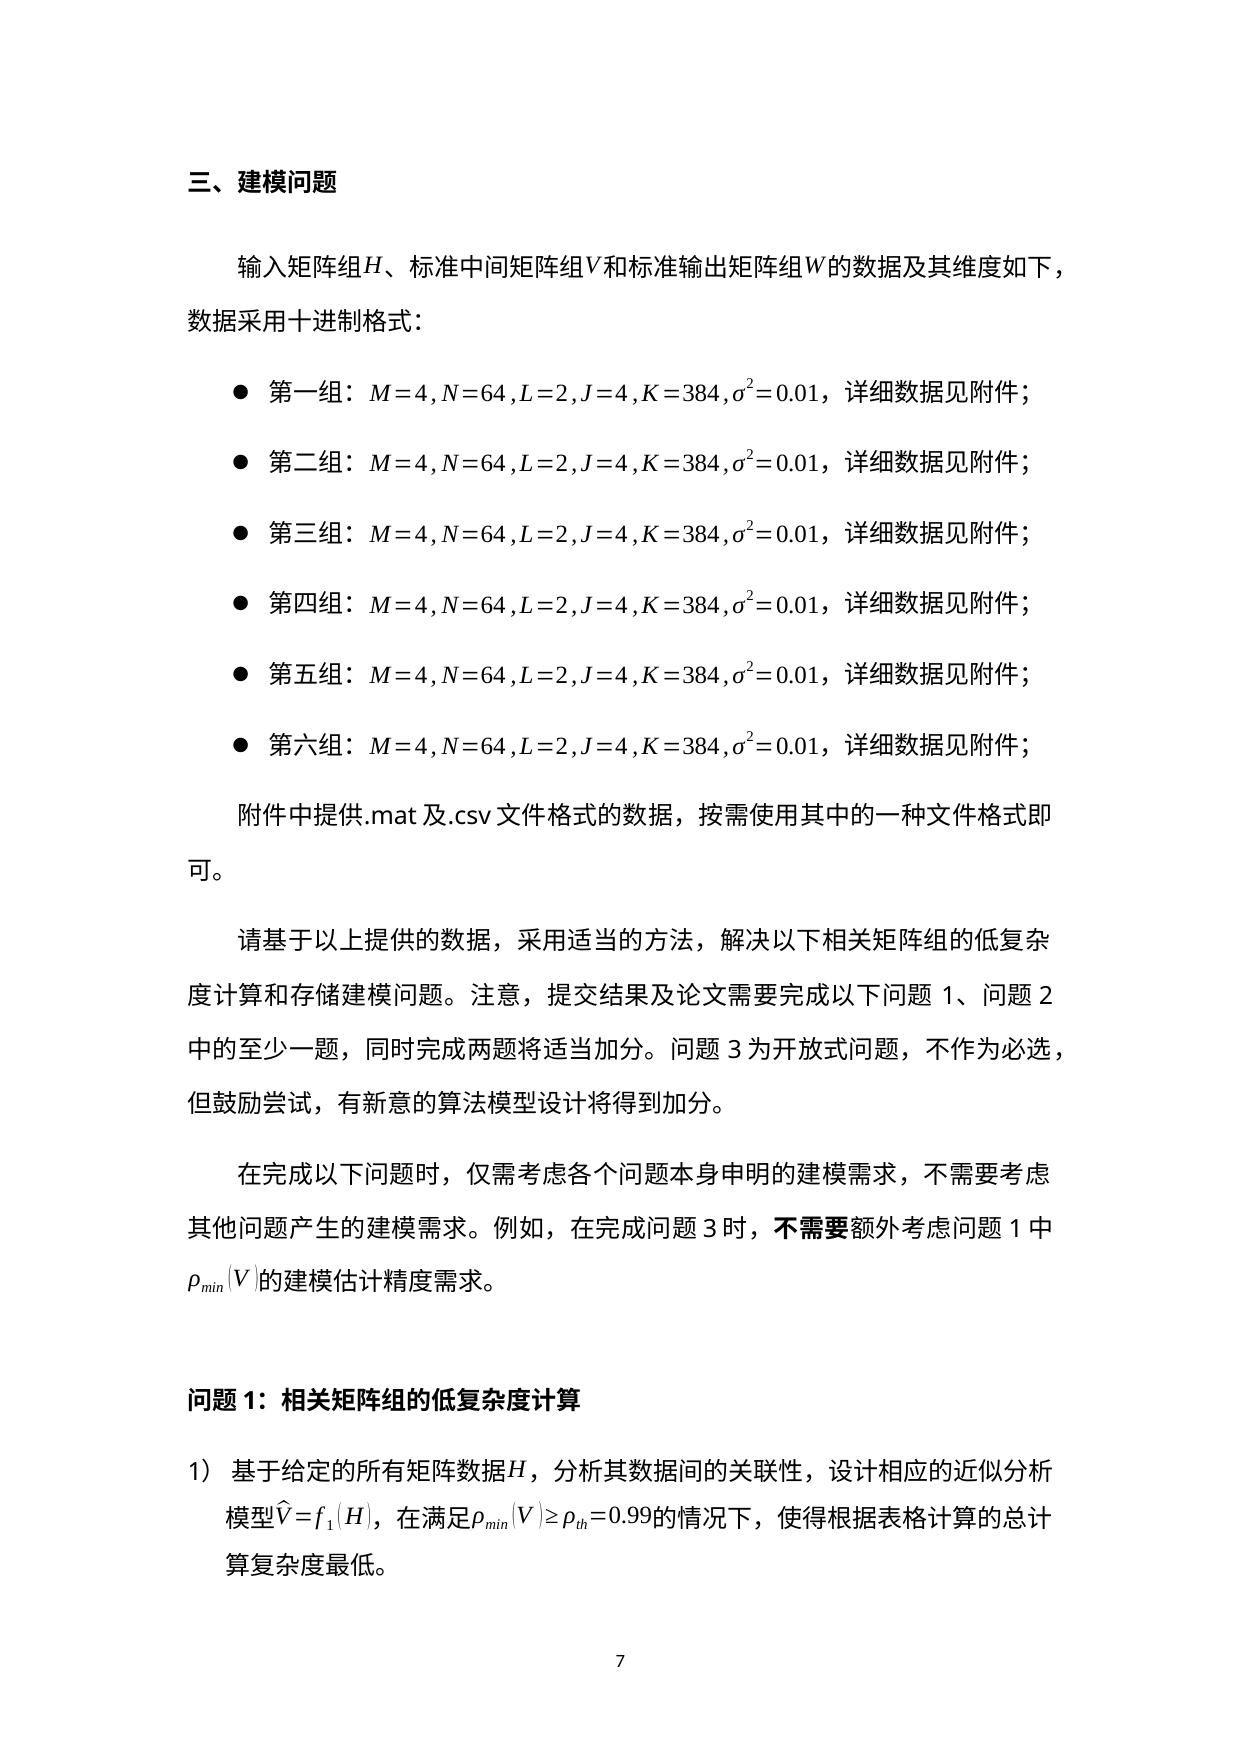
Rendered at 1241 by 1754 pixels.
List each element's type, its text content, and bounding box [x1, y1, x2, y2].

subtitle 三、建模问题 [187, 148, 1053, 213]
list 第三组：，详细数据见附件； [231, 513, 1053, 549]
list 第六组：，详细数据见附件； [231, 725, 1053, 761]
text 附件中提供.mat及.csv文件格式的数据，按需使用其中的一种文件格式即可。 [187, 796, 1053, 886]
list 第二组：，详细数据见附件； [231, 443, 1053, 479]
list 第五组：，详细数据见附件； [231, 654, 1053, 691]
list 第一组：，详细数据见附件； [231, 372, 1053, 408]
list 第四组：，详细数据见附件； [231, 584, 1053, 620]
text 输入矩阵组、标准中间矩阵组和标准输出矩阵组的数据及其维度如下，数据采用十进制格式： [187, 247, 1053, 338]
text 在完成以下问题时，仅需考虑各个问题本身申明的建模需求，不需要考虑其他问题产生的建模需求。例如，在完成问题3时，不需要额外考虑问题1中的建模估计精度需求。 [187, 1154, 1053, 1297]
text 问题1：相关矩阵组的低复杂度计算 [187, 1380, 1053, 1417]
text 请基于以上提供的数据，采用适当的方法，解决以下相关矩阵组的低复杂度计算和存储建模问题。注意，提交结果及论文需要完成以下问题1、问题2中的至少一题，同时完成两题将适当加分。问题3为开放式问题，不作为必选，但鼓励尝试，有新意的算法模型设计将得到加分。 [187, 921, 1053, 1120]
list 基于给定的所有矩阵数据，分析其数据间的关联性，设计相应的近似分析模型，在满足的情况下，使得根据表格计算的总计算复杂度最低。 [187, 1451, 1053, 1581]
